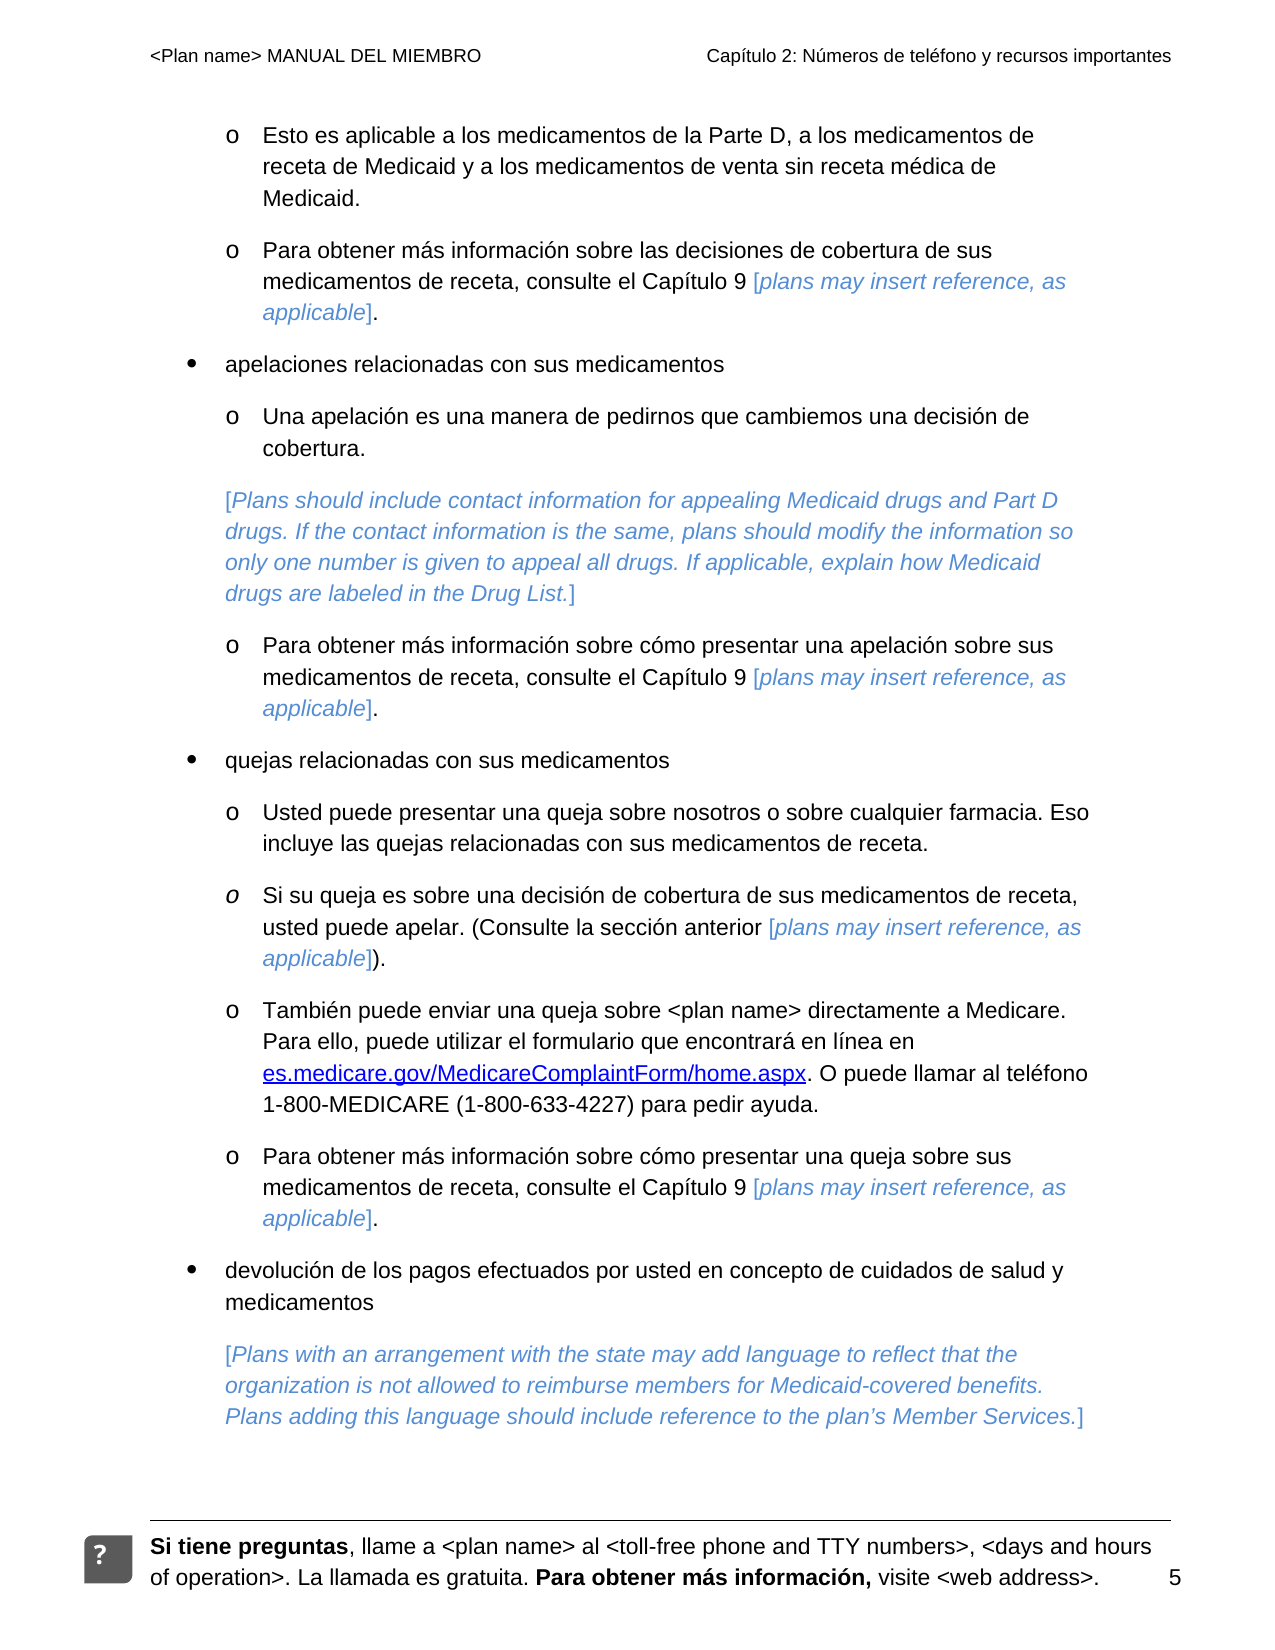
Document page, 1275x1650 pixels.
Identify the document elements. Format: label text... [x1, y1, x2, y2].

list Para obtener más información sobre cómo presentar una apelación sobre sus medicamentos de receta, consulte el Capítulo 9 [plans may insert reference, as applicable]. [225, 629, 1096, 723]
list devolución de los pagos efectuados por usted en concepto de cuidados de salud y medicamentos [187, 1254, 1096, 1316]
list Para obtener más información sobre las decisiones de cobertura de sus medicamentos de receta, consulte el Capítulo 9 [plans may insert reference, as applicable]. [225, 233, 1096, 327]
list Esto es aplicable a los medicamentos de la Parte D, a los medicamentos de receta de Medicaid y a los medicamentos de venta sin receta médica de Medicaid. [225, 118, 1096, 212]
list También puede enviar una queja sobre <plan name> directamente a Medicare. Para ello, puede utilizar el formulario que encontrará en línea en es.medicare.gov/MedicareComplaintForm/home.aspx. O puede llamar al teléfono 1-800-MEDICARE (1-800-633-4227) para pedir ayuda. [225, 993, 1096, 1118]
list quejas relacionadas con sus medicamentos [187, 743, 1096, 775]
list Si su queja es sobre una decisión de cobertura de sus medicamentos de receta, usted puede apelar. (Consulte la sección anterior [plans may insert reference, as applicable]). [225, 879, 1096, 973]
text [Plans with an arrangement with the state may add language to reflect that the organization is not allowed to reimburse members for Medicaid-covered benefits. Plans adding this language should include reference to the plan’s Member Services.] [225, 1337, 1096, 1431]
list Una apelación es una manera de pedirnos que cambiemos una decisión de cobertura. [225, 400, 1096, 462]
list apelaciones relacionadas con sus medicamentos [187, 348, 1096, 379]
list Usted puede presentar una queja sobre nosotros o sobre cualquier farmacia. Eso incluye las quejas relacionadas con sus medicamentos de receta. [225, 796, 1096, 858]
text [Plans should include contact information for appealing Medicaid drugs and Part D drugs. If the contact information is the same, plans should modify the information so only one number is given to appeal all drugs. If applicable, explain how Medicaid drugs are labeled in the Drug List.] [225, 483, 1096, 608]
list Para obtener más información sobre cómo presentar una queja sobre sus medicamentos de receta, consulte el Capítulo 9 [plans may insert reference, as applicable]. [225, 1139, 1096, 1233]
